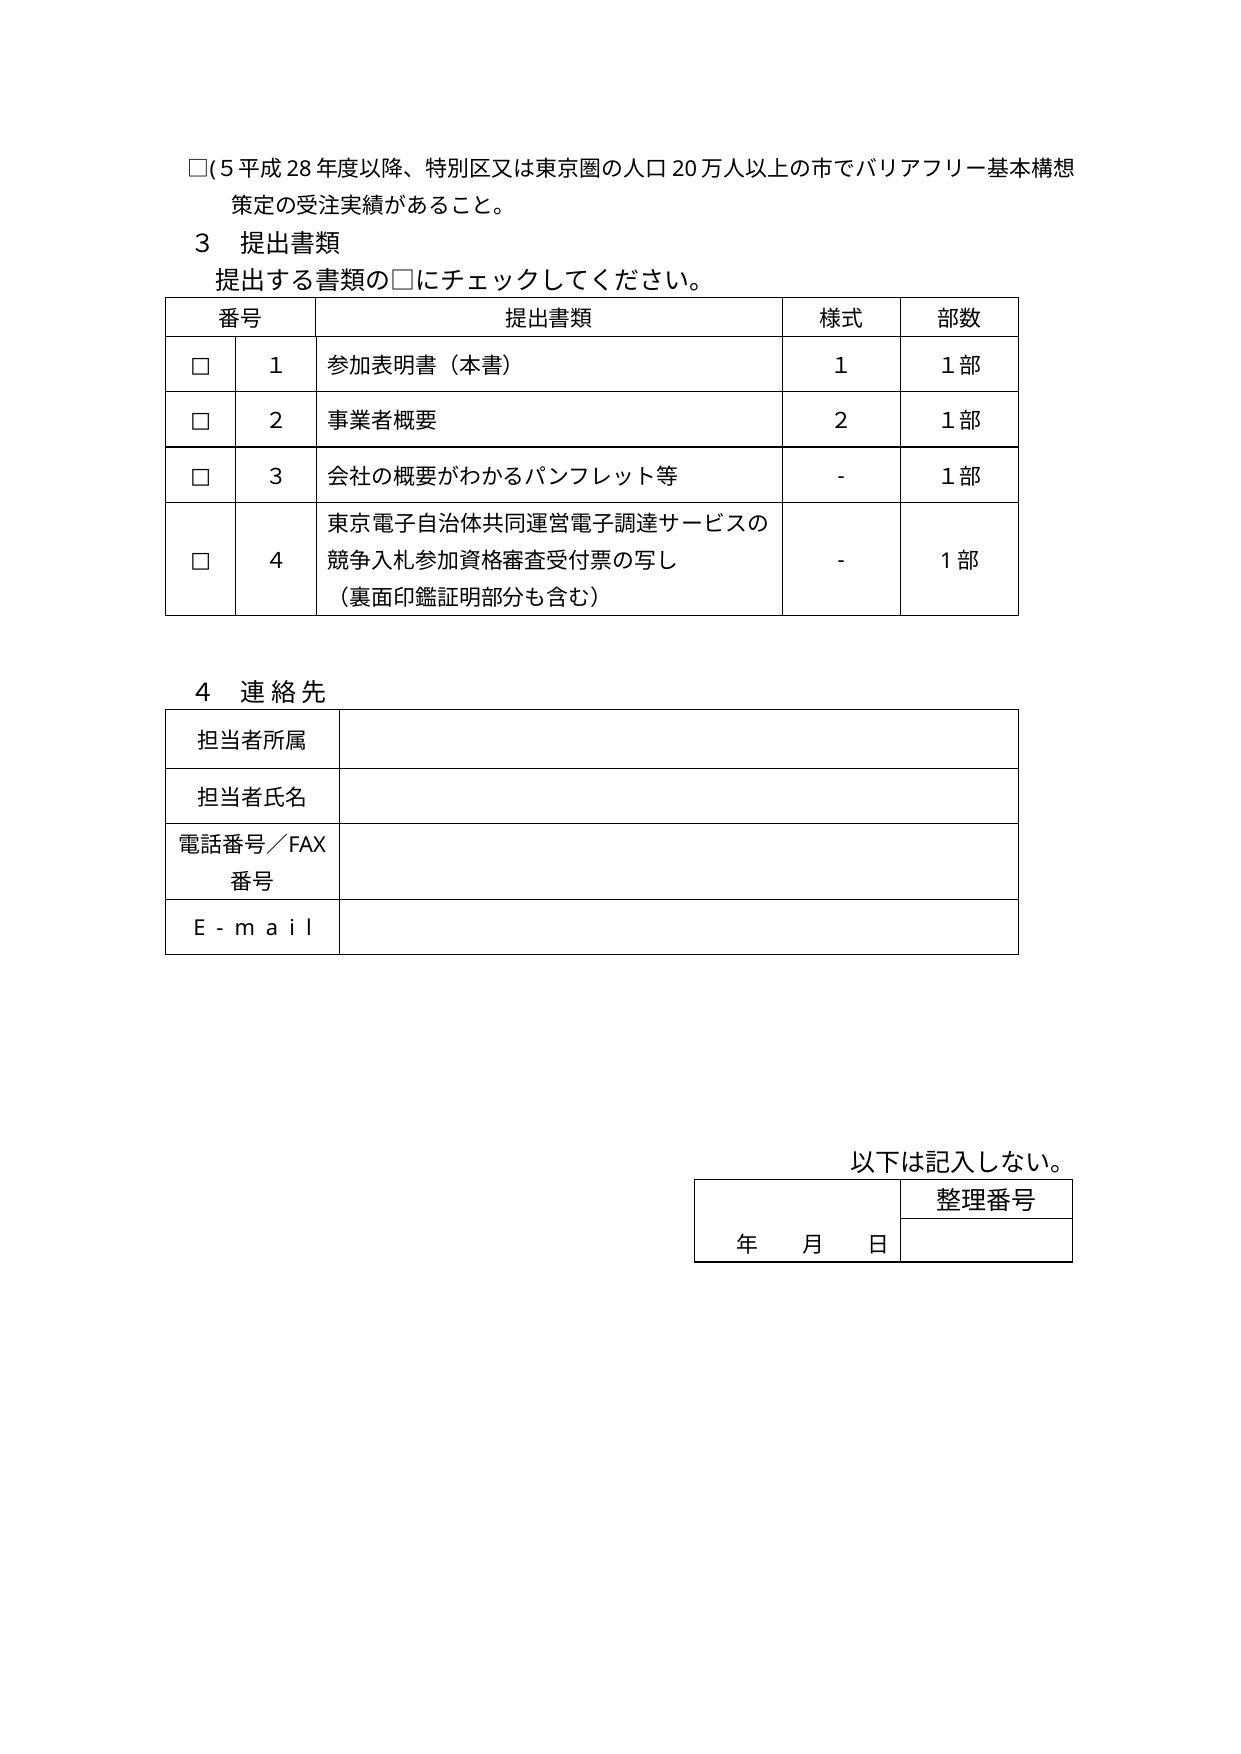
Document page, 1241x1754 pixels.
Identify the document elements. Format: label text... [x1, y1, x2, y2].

table_header 年 月 日 [695, 1180, 900, 1261]
table_header 整理番号 [901, 1180, 1072, 1218]
table_header 提出書類 [316, 298, 782, 336]
table_cell - [783, 448, 900, 502]
table_cell １部 [901, 448, 1018, 502]
table_header 部数 [901, 298, 1018, 336]
table_header 様式 [783, 298, 900, 336]
table_cell E-mail [166, 900, 339, 954]
table_cell □ [166, 337, 235, 391]
text □(５平成28年度以降、特別区又は東京圏の人口20万人以上の市でバリアフリー基本構想策定の受注実績があること。 [165, 148, 1075, 222]
table_cell - [783, 503, 900, 615]
table_cell 東京電子自治体共同運営電子調達サービスの競争入札参加資格審査受付票の写し （裏面印鑑証明部分も含む） [317, 503, 782, 615]
table_header 担当者所属 [166, 710, 339, 767]
table_cell ４ [236, 503, 316, 615]
table_cell ３ [236, 448, 316, 502]
text ３ 提出書類 [165, 222, 1075, 260]
table_cell 1部 [901, 503, 1018, 615]
table_header [340, 710, 1018, 767]
table_cell １ [236, 337, 316, 391]
table_cell １部 [901, 337, 1018, 391]
table_cell 電話番号／FAX番号 [166, 824, 339, 898]
table_cell 事業者概要 [317, 392, 782, 446]
table_cell [340, 900, 1018, 954]
table_cell 参加表明書（本書） [317, 337, 782, 391]
table_cell ２ [783, 392, 900, 446]
table_cell □ [166, 392, 235, 446]
table_cell １ [783, 337, 900, 391]
table_cell [340, 824, 1018, 898]
table_cell □ [166, 503, 235, 615]
table_cell [901, 1219, 1072, 1261]
text ４ 連 絡 先 [165, 672, 1075, 709]
table_cell 会社の概要がわかるパンフレット等 [317, 448, 782, 502]
table_cell １部 [901, 392, 1018, 446]
text 以下は記入しない。 [165, 1142, 1075, 1179]
table_cell [340, 769, 1018, 823]
text 提出する書類の□にチェックしてください。 [165, 260, 1075, 297]
table_cell □ [166, 448, 235, 502]
table_header 番号 [166, 298, 315, 336]
table_cell 担当者氏名 [166, 769, 339, 823]
table_cell ２ [236, 392, 316, 446]
